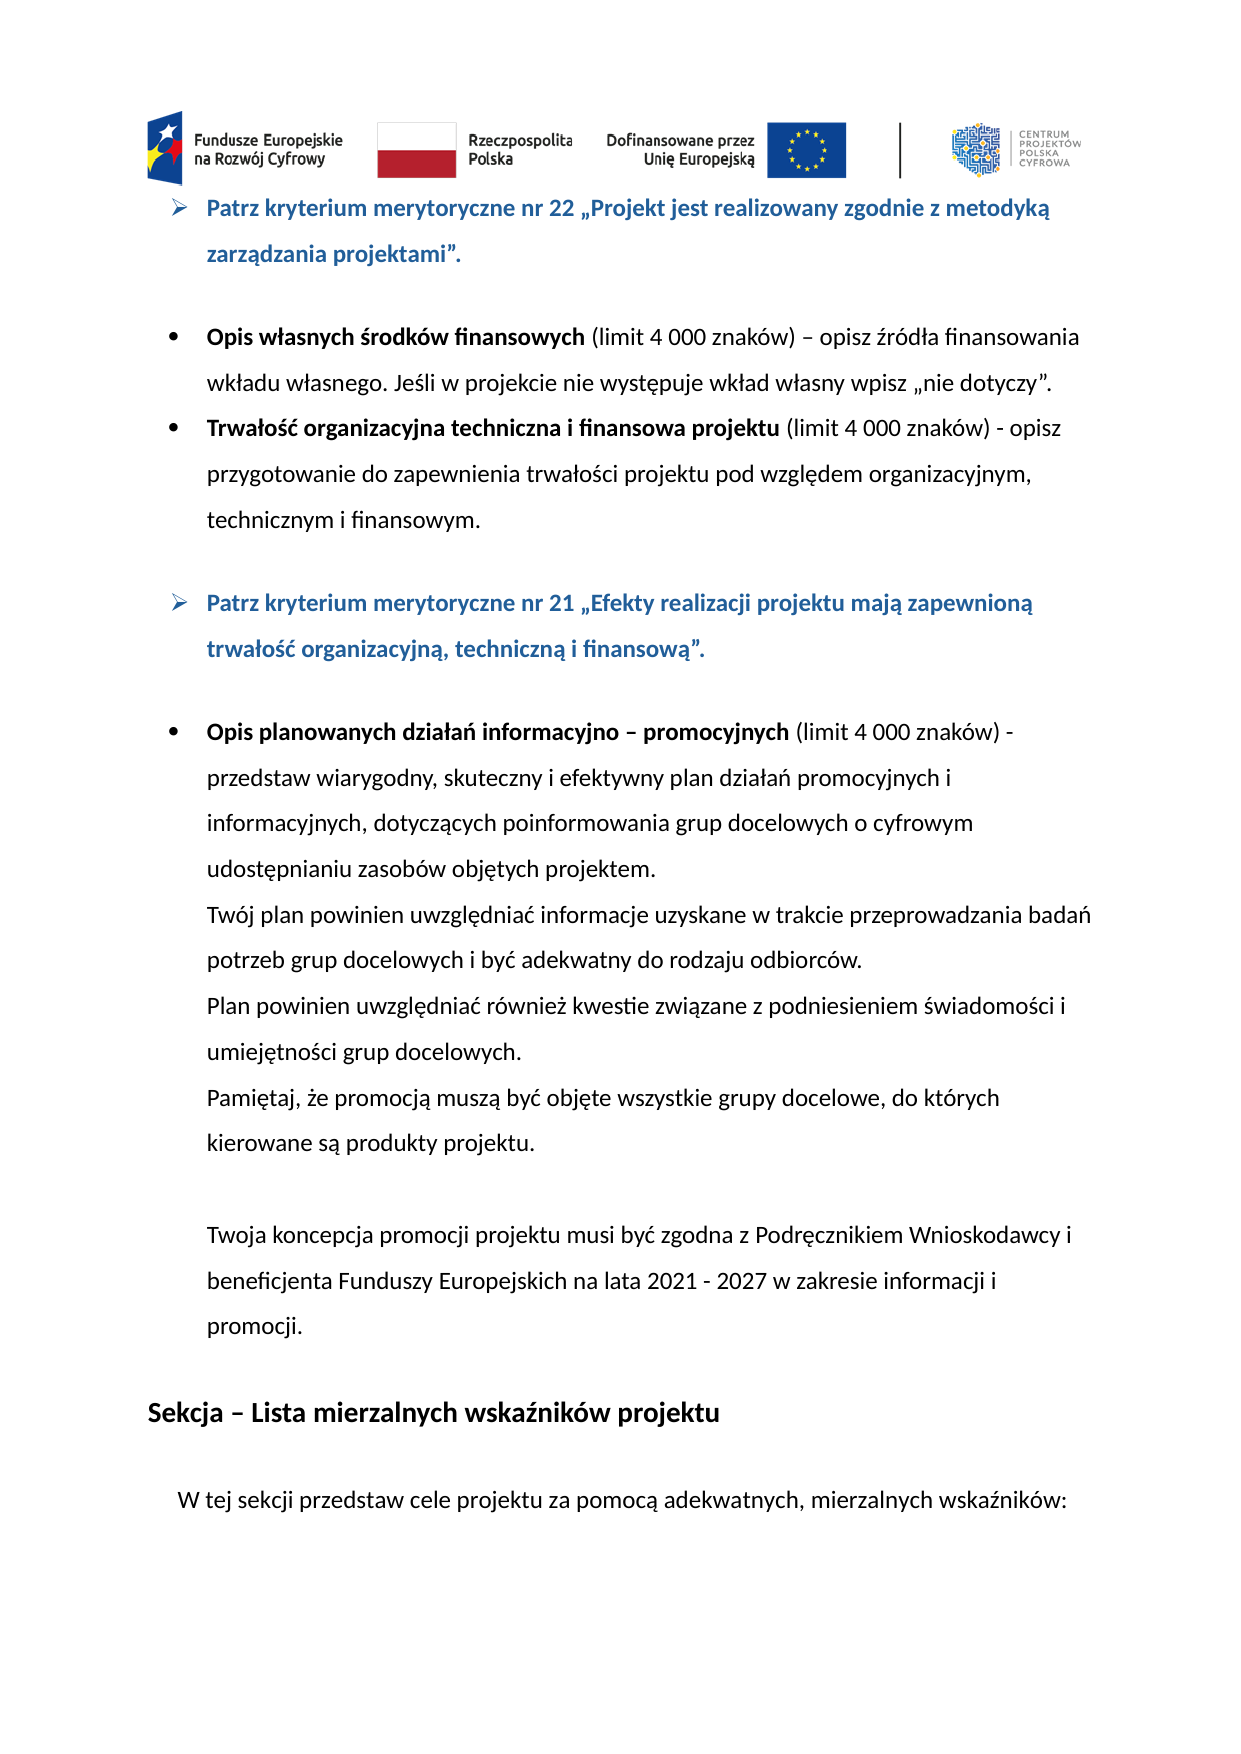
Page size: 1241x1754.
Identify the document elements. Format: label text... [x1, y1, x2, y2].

text W tej sekcji przedstaw cele projektu za pomocą adekwatnych, mierzalnych wskaźników: [177, 1485, 1093, 1515]
list Opis planowanych działań informacyjno – promocyjnych (limit 4 000 znaków) - przedstaw wiarygodny, skuteczny i efektywny plan działań promocyjnych i informacyjnych, dotyczących poinformowania grup docelowych o cyfrowym udostępnianiu zasobów objętych projektem. Twój plan powinien uwzględniać informacje uzyskane w trakcie przeprowadzania badań potrzeb grup docelowych i być adekwatny do rodzaju odbiorców. Plan powinien uwzględniać również kwestie związane z podniesieniem świadomości i umiejętności grup docelowych. [169, 716, 1093, 1067]
text Patrz kryterium merytoryczne nr 21 „Efekty realizacji projektu mają zapewnioną trwałość organizacyjną, techniczną i finansową”. [169, 587, 1093, 663]
list Twoja koncepcja promocji projektu musi być zgodna z Podręcznikiem Wnioskodawcy i beneficjenta Funduszy Europejskich na lata 2021 - 2027 w zakresie informacji i promocji. [207, 1219, 1093, 1341]
list Trwałość organizacyjna techniczna i finansowa projektu (limit 4 000 znaków) - opisz przygotowanie do zapewnienia trwałości projektu pod względem organizacyjnym, technicznym i finansowym. [169, 412, 1093, 534]
list Opis własnych środków finansowych (limit 4 000 znaków) – opisz źródła finansowania wkładu własnego. Jeśli w projekcie nie występuje wkład własny wpisz „nie dotyczy”. [169, 321, 1093, 397]
subtitle Sekcja – Lista mierzalnych wskaźników projektu [148, 1394, 1093, 1429]
picture [147, 111, 1081, 186]
text Patrz kryterium merytoryczne nr 22 „Projekt jest realizowany zgodnie z metodyką zarządzania projektami”. [169, 192, 1093, 268]
list Pamiętaj, że promocją muszą być objęte wszystkie grupy docelowe, do których kierowane są produkty projektu. [207, 1082, 1093, 1158]
